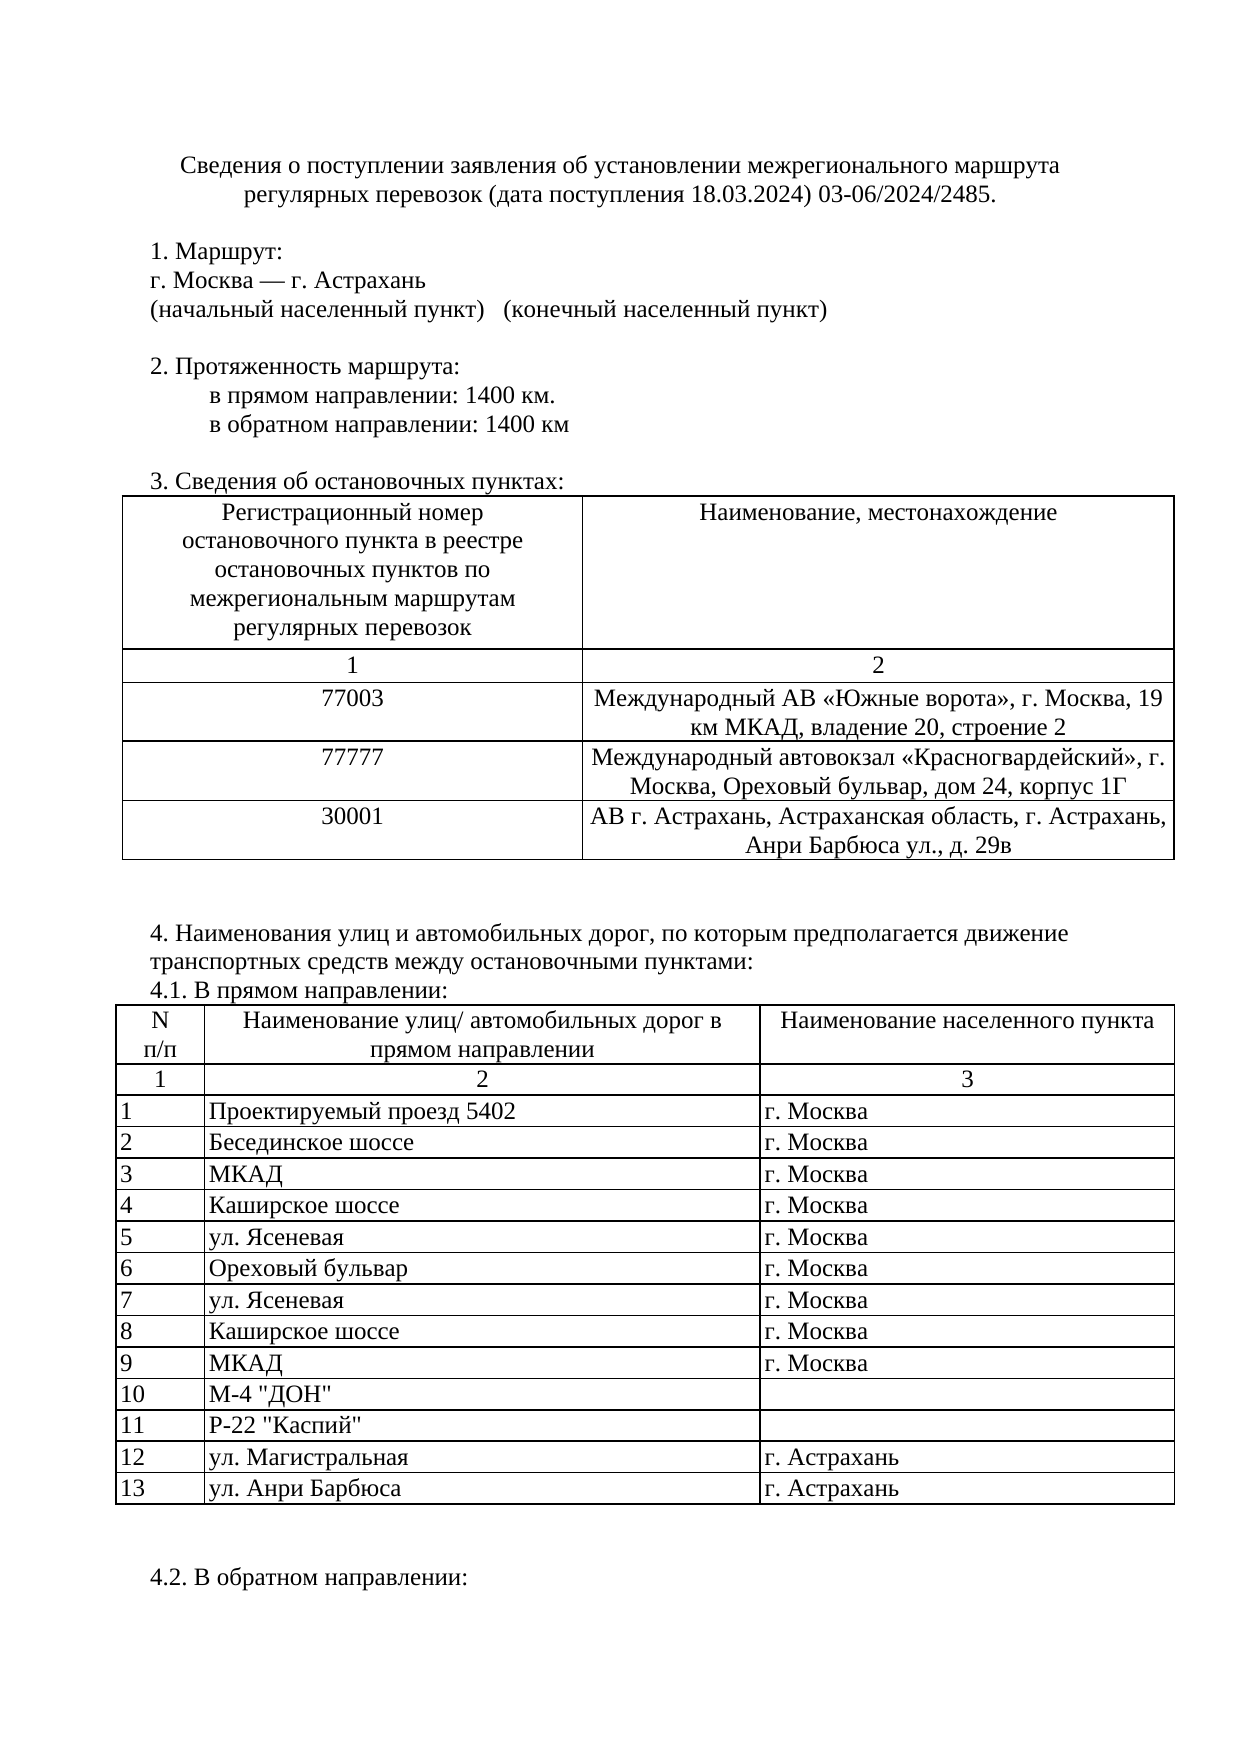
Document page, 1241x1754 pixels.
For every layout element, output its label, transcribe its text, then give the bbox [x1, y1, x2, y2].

table_cell г. Москва [761, 1285, 1174, 1314]
table_cell 1 [117, 1065, 204, 1094]
table_cell 3 [117, 1159, 204, 1189]
table_cell г. Москва [761, 1316, 1174, 1346]
table_cell 77777 [123, 742, 582, 799]
table_cell 5 [117, 1222, 204, 1252]
table_cell ул. Магистральная [205, 1442, 759, 1472]
table_cell 8 [117, 1316, 204, 1346]
table_cell г. Астрахань [761, 1473, 1174, 1503]
table_cell Бесединское шоссе [205, 1127, 759, 1157]
table_header Наименование, местонахождение [583, 497, 1173, 648]
table_cell Международный автовокзал «Красногвардейский», г. Москва, Ореховый бульвар, дом 24, корпус 1Г [583, 742, 1173, 799]
table_cell 11 [117, 1411, 204, 1440]
table_cell г. Москва [761, 1127, 1174, 1157]
text 2. Протяженность маршрута: [150, 351, 1090, 380]
table_cell г. Москва [761, 1159, 1174, 1189]
table_cell МКАД [205, 1348, 759, 1377]
table_cell Р-22 "Каспий" [205, 1411, 759, 1440]
table_cell г. Москва [761, 1222, 1174, 1252]
text 4.2. В обратном направлении: [150, 1562, 1090, 1591]
table_cell 9 [117, 1348, 204, 1377]
table_cell г. Астрахань [761, 1442, 1174, 1472]
text (начальный населенный пункт) (конечный населенный пункт) [150, 294, 1090, 322]
table_cell г. Москва [761, 1190, 1174, 1220]
table_cell Проектируемый проезд 5402 [205, 1096, 759, 1126]
table_cell 6 [117, 1253, 204, 1283]
table_cell 7 [117, 1285, 204, 1314]
table_cell 2 [583, 650, 1173, 681]
table_cell 1 [123, 650, 582, 681]
table_header Наименование населенного пункта [761, 1006, 1174, 1063]
table_cell 30001 [123, 801, 582, 858]
table_cell 10 [117, 1379, 204, 1409]
table_cell Ореховый бульвар [205, 1253, 759, 1283]
text 1. Маршрут: [150, 236, 1090, 265]
text г. Москва — г. Астрахань [150, 265, 1090, 294]
table_cell 3 [761, 1065, 1174, 1094]
table_cell 13 [117, 1473, 204, 1503]
text 3. Сведения об остановочных пунктах: [150, 466, 1090, 495]
table_cell [761, 1379, 1174, 1409]
table_cell Каширское шоссе [205, 1190, 759, 1220]
table_cell 1 [117, 1096, 204, 1126]
table_cell 2 [117, 1127, 204, 1157]
table_cell АВ г. Астрахань, Астраханская область, г. Астрахань, Анри Барбюса ул., д. 29в [583, 801, 1173, 858]
table_cell г. Москва [761, 1096, 1174, 1126]
text Сведения о поступлении заявления об установлении межрегионального маршрута регулярных перевозок (дата поступления 18.03.2024) 03-06/2024/2485. [150, 150, 1090, 207]
table_cell г. Москва [761, 1348, 1174, 1377]
table_cell [761, 1411, 1174, 1440]
table_cell ул. Анри Барбюса [205, 1473, 759, 1503]
table_cell 2 [205, 1065, 759, 1094]
table_cell 77003 [123, 683, 582, 740]
table_cell г. Москва [761, 1253, 1174, 1283]
table_cell ул. Ясеневая [205, 1285, 759, 1314]
table_header Наименование улиц/ автомобильных дорог в прямом направлении [205, 1006, 759, 1063]
text 4. Наименования улиц и автомобильных дорог, по которым предполагается движение транспортных средств между остановочными пунктами: [150, 918, 1090, 975]
table_header Регистрационный номер остановочного пункта в реестре остановочных пунктов по межрегиональным маршрутам регулярных перевозок [123, 497, 582, 648]
text в прямом направлении: 1400 км. [150, 380, 1090, 409]
table_cell Международный АВ «Южные ворота», г. Москва, 19 км МКАД, владение 20, строение 2 [583, 683, 1173, 740]
table_cell 12 [117, 1442, 204, 1472]
text 4.1. В прямом направлении: [150, 975, 1090, 1004]
table_cell Каширское шоссе [205, 1316, 759, 1346]
table_cell М-4 "ДОН" [205, 1379, 759, 1409]
text в обратном направлении: 1400 км [150, 409, 1090, 437]
table_header N п/п [117, 1006, 204, 1063]
table_cell ул. Ясеневая [205, 1222, 759, 1252]
table_cell 4 [117, 1190, 204, 1220]
table_cell МКАД [205, 1159, 759, 1189]
